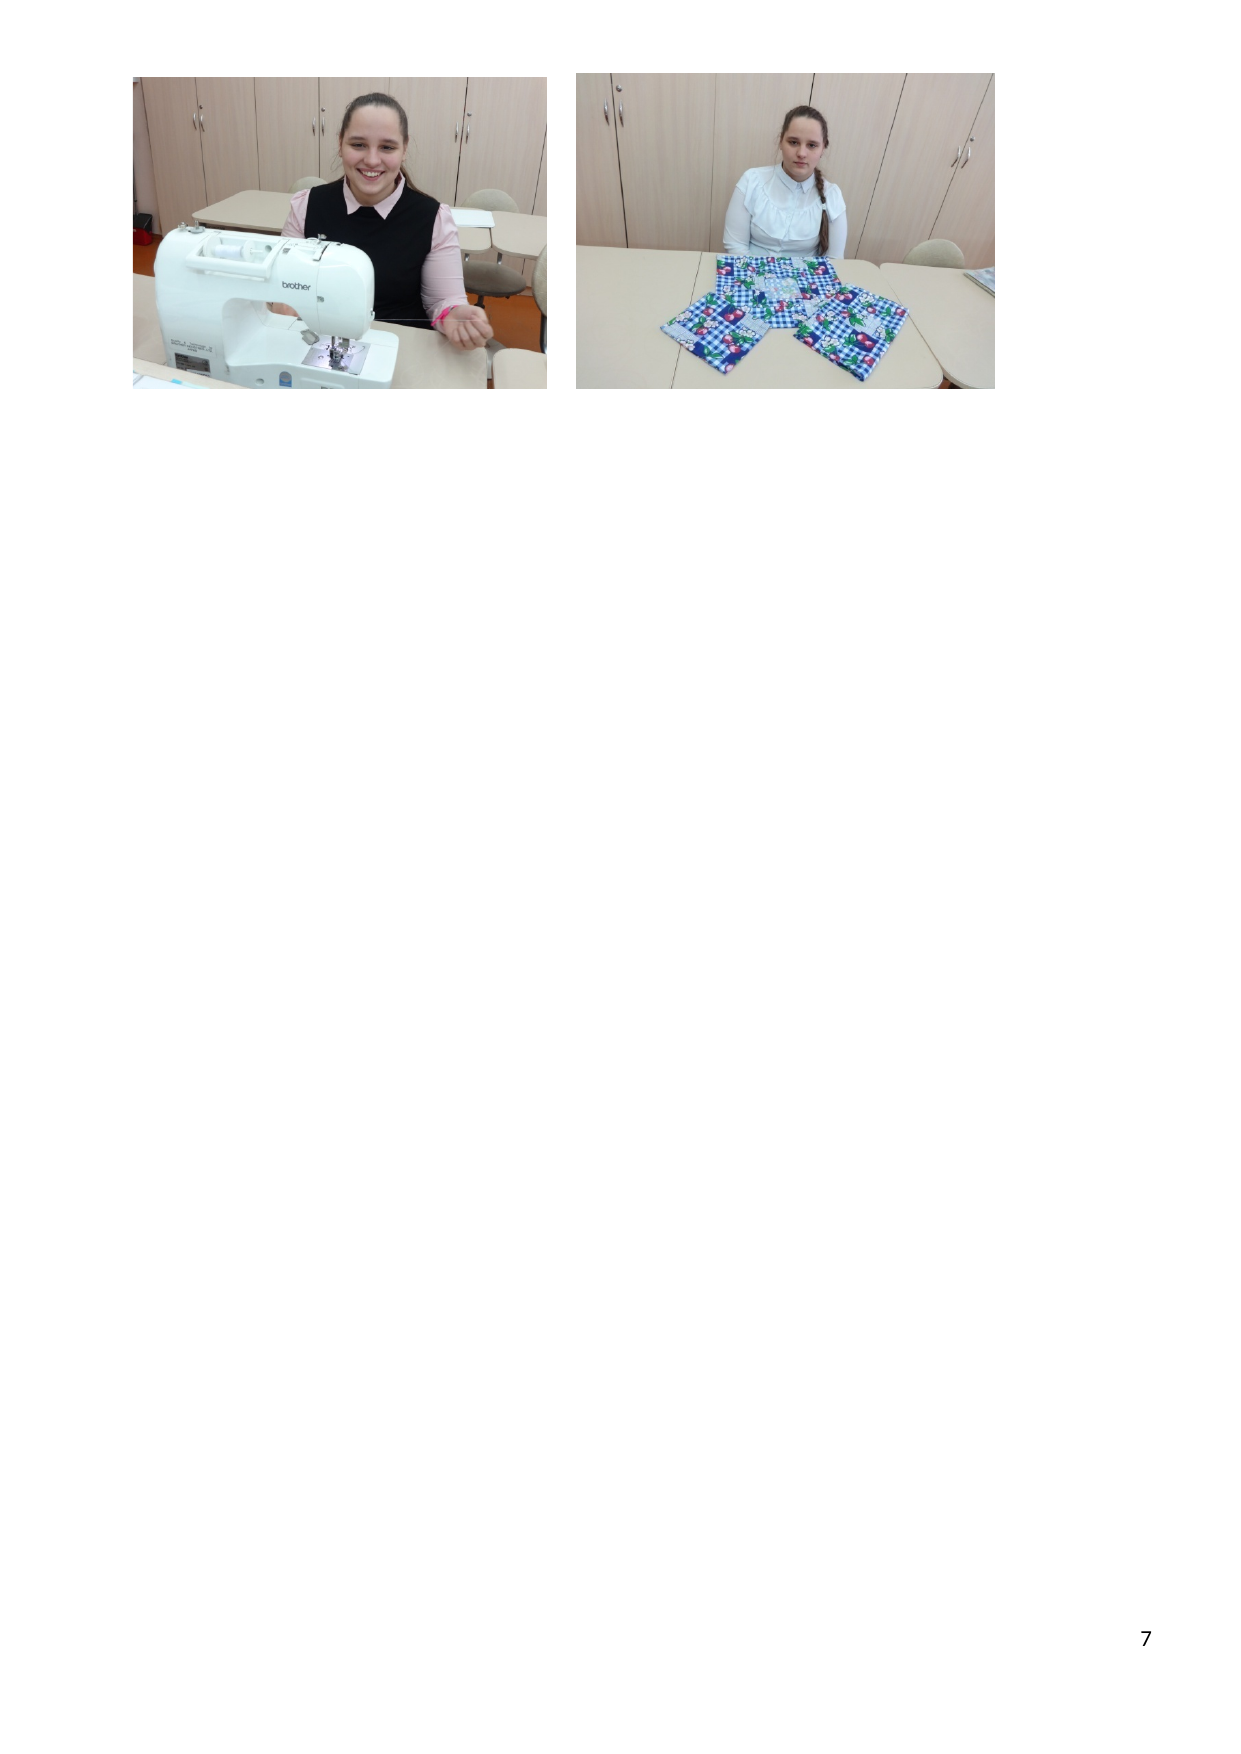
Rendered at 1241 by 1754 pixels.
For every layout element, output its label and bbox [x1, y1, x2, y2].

picture [132, 77, 547, 389]
picture [576, 73, 995, 389]
